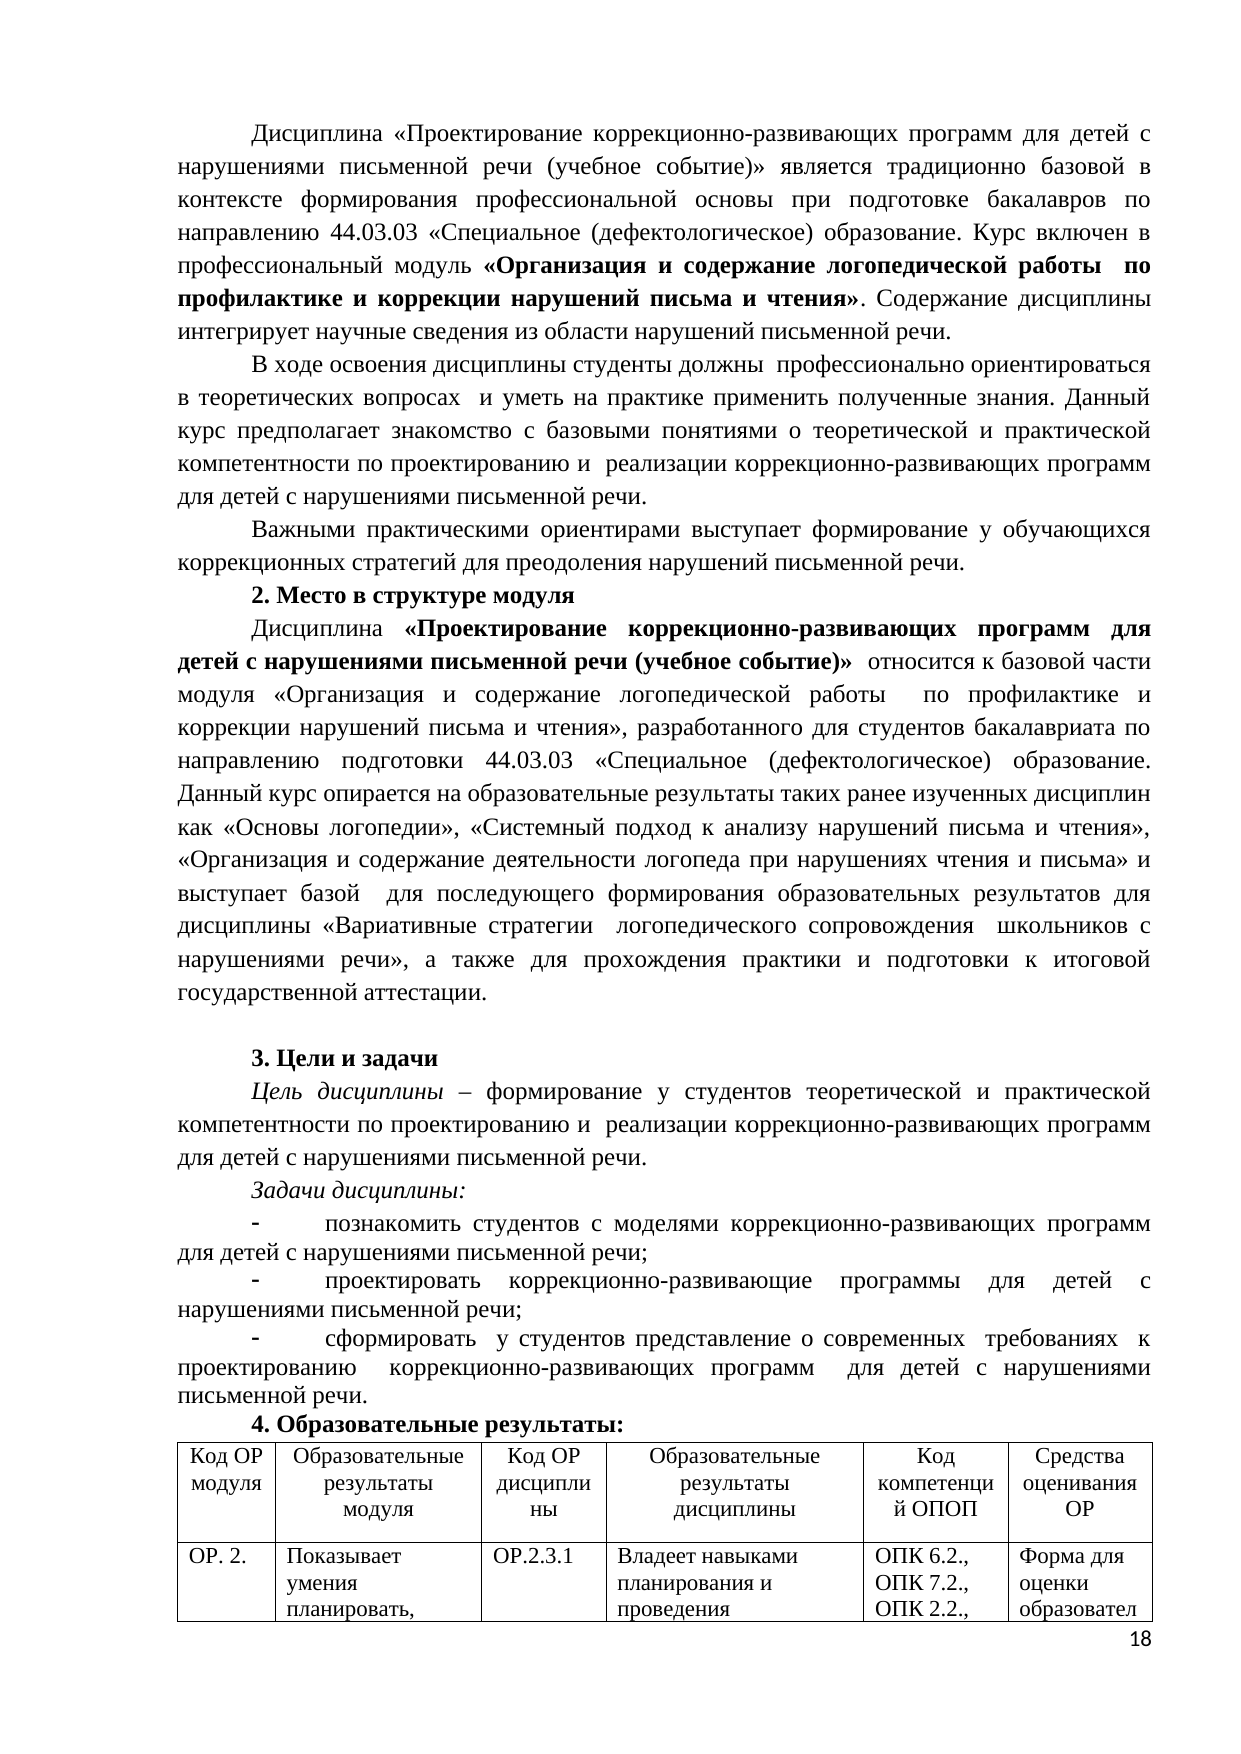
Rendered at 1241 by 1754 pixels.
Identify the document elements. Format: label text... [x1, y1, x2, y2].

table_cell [1009, 1543, 1152, 1621]
text В ходе освоения дисциплины студенты должны профессионально ориентироваться в теоретических вопросах и уметь на практике применить полученные знания. Данный курс предполагает знакомство с базовыми понятиями о теоретической и практической компетентности по проектированию и реализации коррекционно-развивающих программ для детей с нарушениями письменной речи. [177, 349, 1152, 510]
table_cell ОР.2.3.1 [482, 1543, 606, 1621]
table_header Код компетенций ОПОП [864, 1443, 1008, 1542]
text Важными практическими ориентирами выступает формирование у обучающихся коррекционных стратегий для преодоления нарушений письменной речи. [177, 514, 1152, 576]
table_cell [864, 1543, 1008, 1621]
table_header Средства оценивания ОР [1009, 1443, 1152, 1542]
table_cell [276, 1543, 481, 1621]
table_cell ОР. 2. [178, 1543, 275, 1621]
text 4. Образовательные результаты: [177, 1409, 1152, 1438]
text Дисциплина «Проектирование коррекционно-развивающих программ для детей с нарушениями письменной речи (учебное событие)» является традиционно базовой в контексте формирования профессиональной основы при подготовке бакалавров по направлению 44.03.03 «Специальное (дефектологическое) образование. Курс включен в профессиональный модуль «Организация и содержание логопедической работы по профилактике и коррекции нарушений письма и чтения». Содержание дисциплины интегрирует научные сведения из области нарушений письменной речи. [177, 118, 1152, 345]
table_header Код ОР модуля [178, 1443, 275, 1542]
table_header Образовательные результаты дисциплины [607, 1443, 863, 1542]
list проектировать коррекционно-развивающие программы для детей с нарушениями письменной речи; [177, 1265, 1152, 1323]
text Дисциплина «Проектирование коррекционно-развивающих программ для детей с нарушениями письменной речи (учебное событие)» относится к базовой части модуля «Организация и содержание логопедической работы по профилактике и коррекции нарушений письма и чтения», разработанного для студентов бакалавриата по направлению подготовки 44.03.03 «Специальное (дефектологическое) образование. Данный курс опирается на образовательные результаты таких ранее изученных дисциплин как «Основы логопедии», «Системный подход к анализу нарушений письма и чтения», «Организация и содержание деятельности логопеда при нарушениях чтения и письма» и выступает базой для последующего формирования образовательных результатов для дисциплины «Вариативные стратегии логопедического сопровождения школьников с нарушениями речи», а также для прохождения практики и подготовки к итоговой государственной аттестации. [177, 613, 1152, 1005]
list сформировать у студентов представление о современных требованиях к проектированию коррекционно-развивающих программ для детей с нарушениями письменной речи. [177, 1323, 1152, 1409]
text Цель дисциплины – формирование у студентов теоретической и практической компетентности по проектированию и реализации коррекционно-развивающих программ для детей с нарушениями письменной речи. [177, 1076, 1152, 1171]
text Задачи дисциплины: [177, 1175, 1152, 1203]
list познакомить студентов с моделями коррекционно-развивающих программ для детей с нарушениями письменной речи; [177, 1208, 1152, 1265]
table_header Образовательные результаты модуля [276, 1443, 481, 1542]
table_header Код ОР дисциплины [482, 1443, 606, 1542]
text 3. Цели и задачи [177, 1043, 1152, 1071]
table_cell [607, 1543, 863, 1621]
text 2. Место в структуре модуля [177, 580, 1152, 609]
